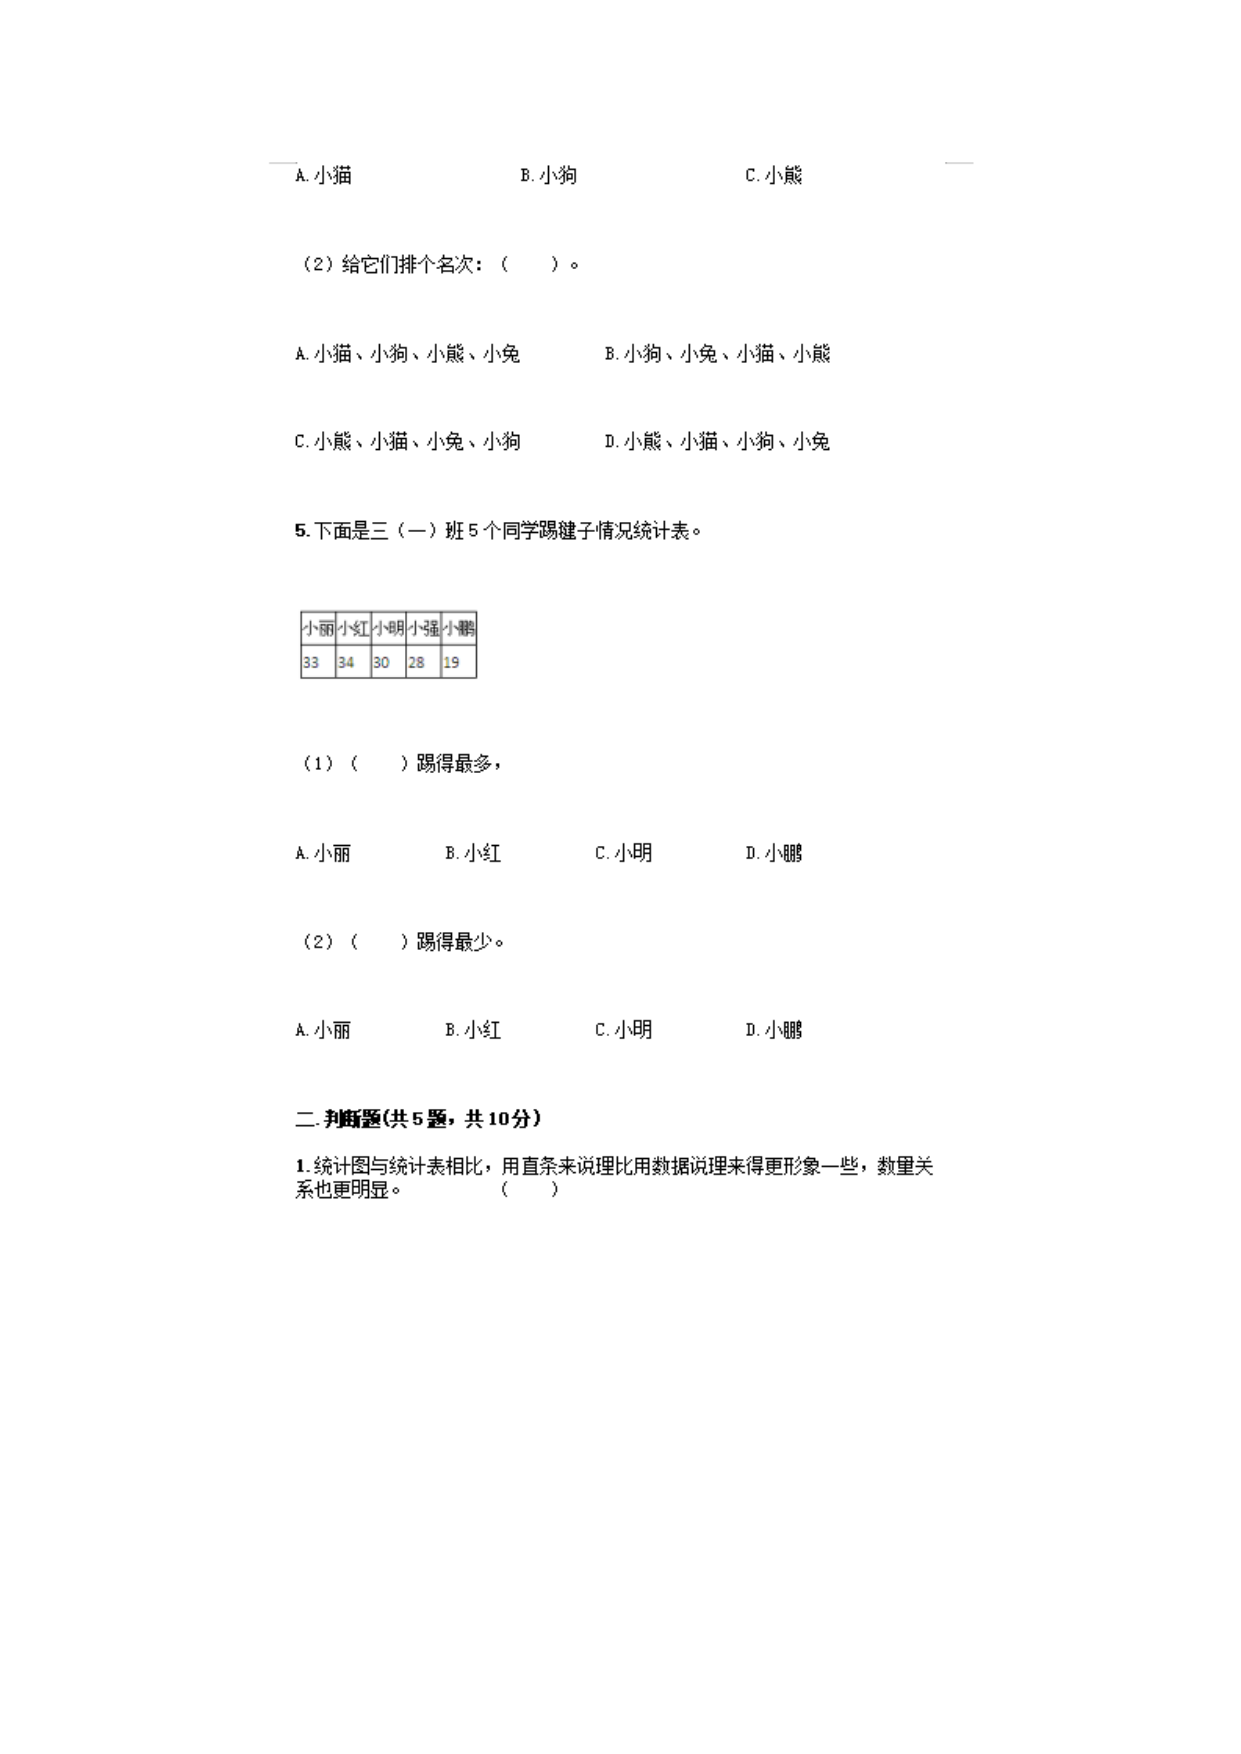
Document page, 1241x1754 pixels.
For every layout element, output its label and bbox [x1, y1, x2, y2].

picture [260, 162, 980, 1241]
